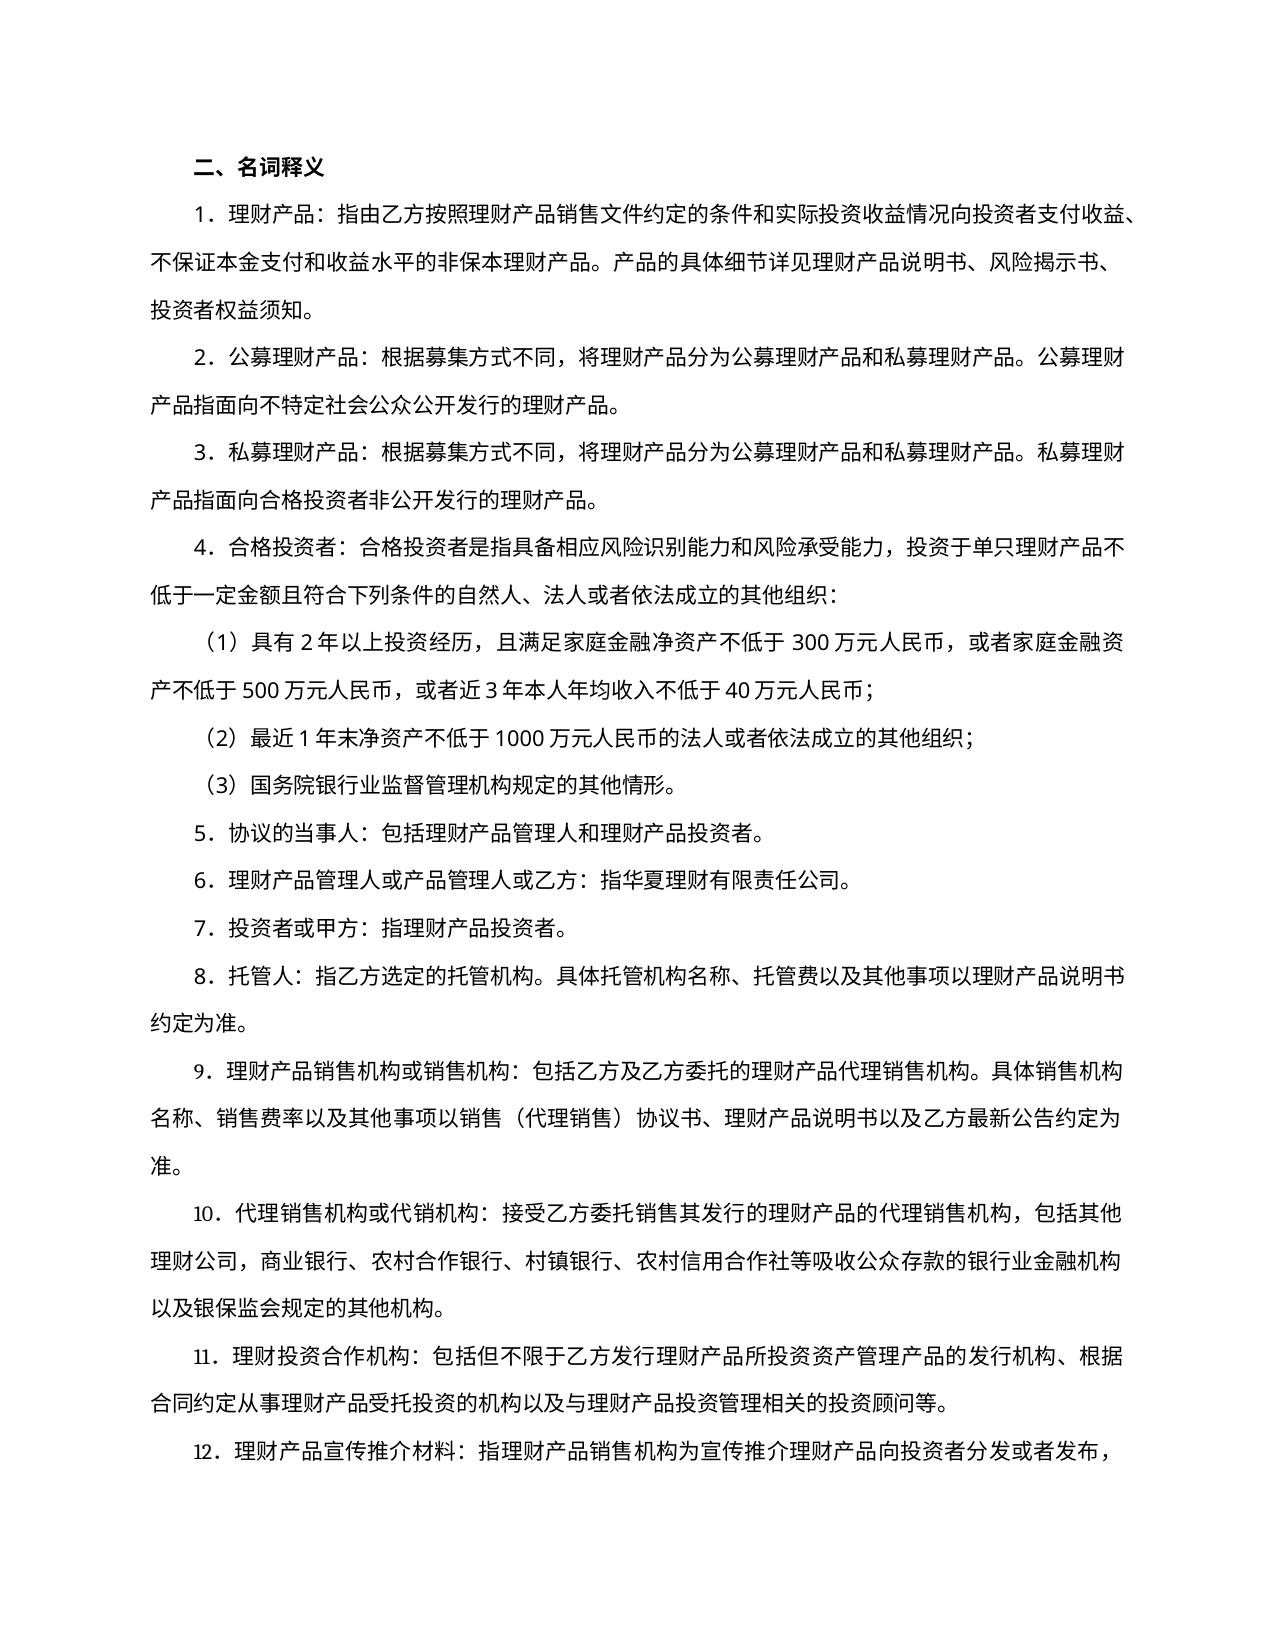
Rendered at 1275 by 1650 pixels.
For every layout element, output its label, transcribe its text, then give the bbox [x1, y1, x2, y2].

list 10．代理销售机构或代销机构：接受乙方委托销售其发行的理财产品的代理销售机构，包括其他理财公司，商业银行、农村合作银行、村镇银行、农村信用合作社等吸收公众存款的银行业金融机构，以及银保监会规定的其他机构。 [150, 1196, 1125, 1323]
text 6．理财产品管理人或产品管理人或乙方：指华夏理财有限责任公司。 [150, 863, 1125, 895]
text （3）国务院银行业监督管理机构规定的其他情形。 [150, 768, 1125, 800]
text 二、名词释义 [150, 150, 1125, 182]
text （1）具有2年以上投资经历，且满足家庭金融净资产不低于300万元人民币，或者家庭金融资产不低于500万元人民币，或者近3年本人年均收入不低于40万元人民币； [150, 625, 1125, 705]
text 7．投资者或甲方：指理财产品投资者。 [150, 911, 1125, 943]
text 8．托管人：指乙方选定的托管机构。具体托管机构名称、托管费以及其他事项以理财产品说明书约定为准。 [150, 959, 1125, 1038]
text 11．理财投资合作机构：包括但不限于乙方发行理财产品所投资资产管理产品的发行机构、根据合同约定从事理财产品受托投资的机构以及与理财产品投资管理相关的投资顾问等。 [150, 1339, 1125, 1418]
text （2）最近1年末净资产不低于1000万元人民币的法人或者依法成立的其他组织； [150, 721, 1125, 752]
text 1．理财产品：指由乙方按照理财产品销售文件约定的条件和实际投资收益情况向投资者支付收益、不保证本金支付和收益水平的非保本理财产品。产品的具体细节详见理财产品说明书、风险揭示书、投资者权益须知。 [150, 197, 1125, 324]
text 9．理财产品销售机构或销售机构：包括乙方及乙方委托的理财产品代理销售机构。具体销售机构名称、销售费率以及其他事项以销售（代理销售）协议书、理财产品说明书以及乙方最新公告约定为准。 [150, 1054, 1125, 1180]
text 4．合格投资者：合格投资者是指具备相应风险识别能力和风险承受能力，投资于单只理财产品不低于一定金额且符合下列条件的自然人、法人或者依法成立的其他组织： [150, 530, 1125, 609]
text 5．协议的当事人：包括理财产品管理人和理财产品投资者。 [150, 816, 1125, 848]
text 2．公募理财产品：根据募集方式不同，将理财产品分为公募理财产品和私募理财产品。公募理财产品指面向不特定社会公众公开发行的理财产品。 [150, 340, 1125, 419]
text 3．私募理财产品：根据募集方式不同，将理财产品分为公募理财产品和私募理财产品。私募理财产品指面向合格投资者非公开发行的理财产品。 [150, 435, 1125, 514]
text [150, 1434, 1125, 1465]
